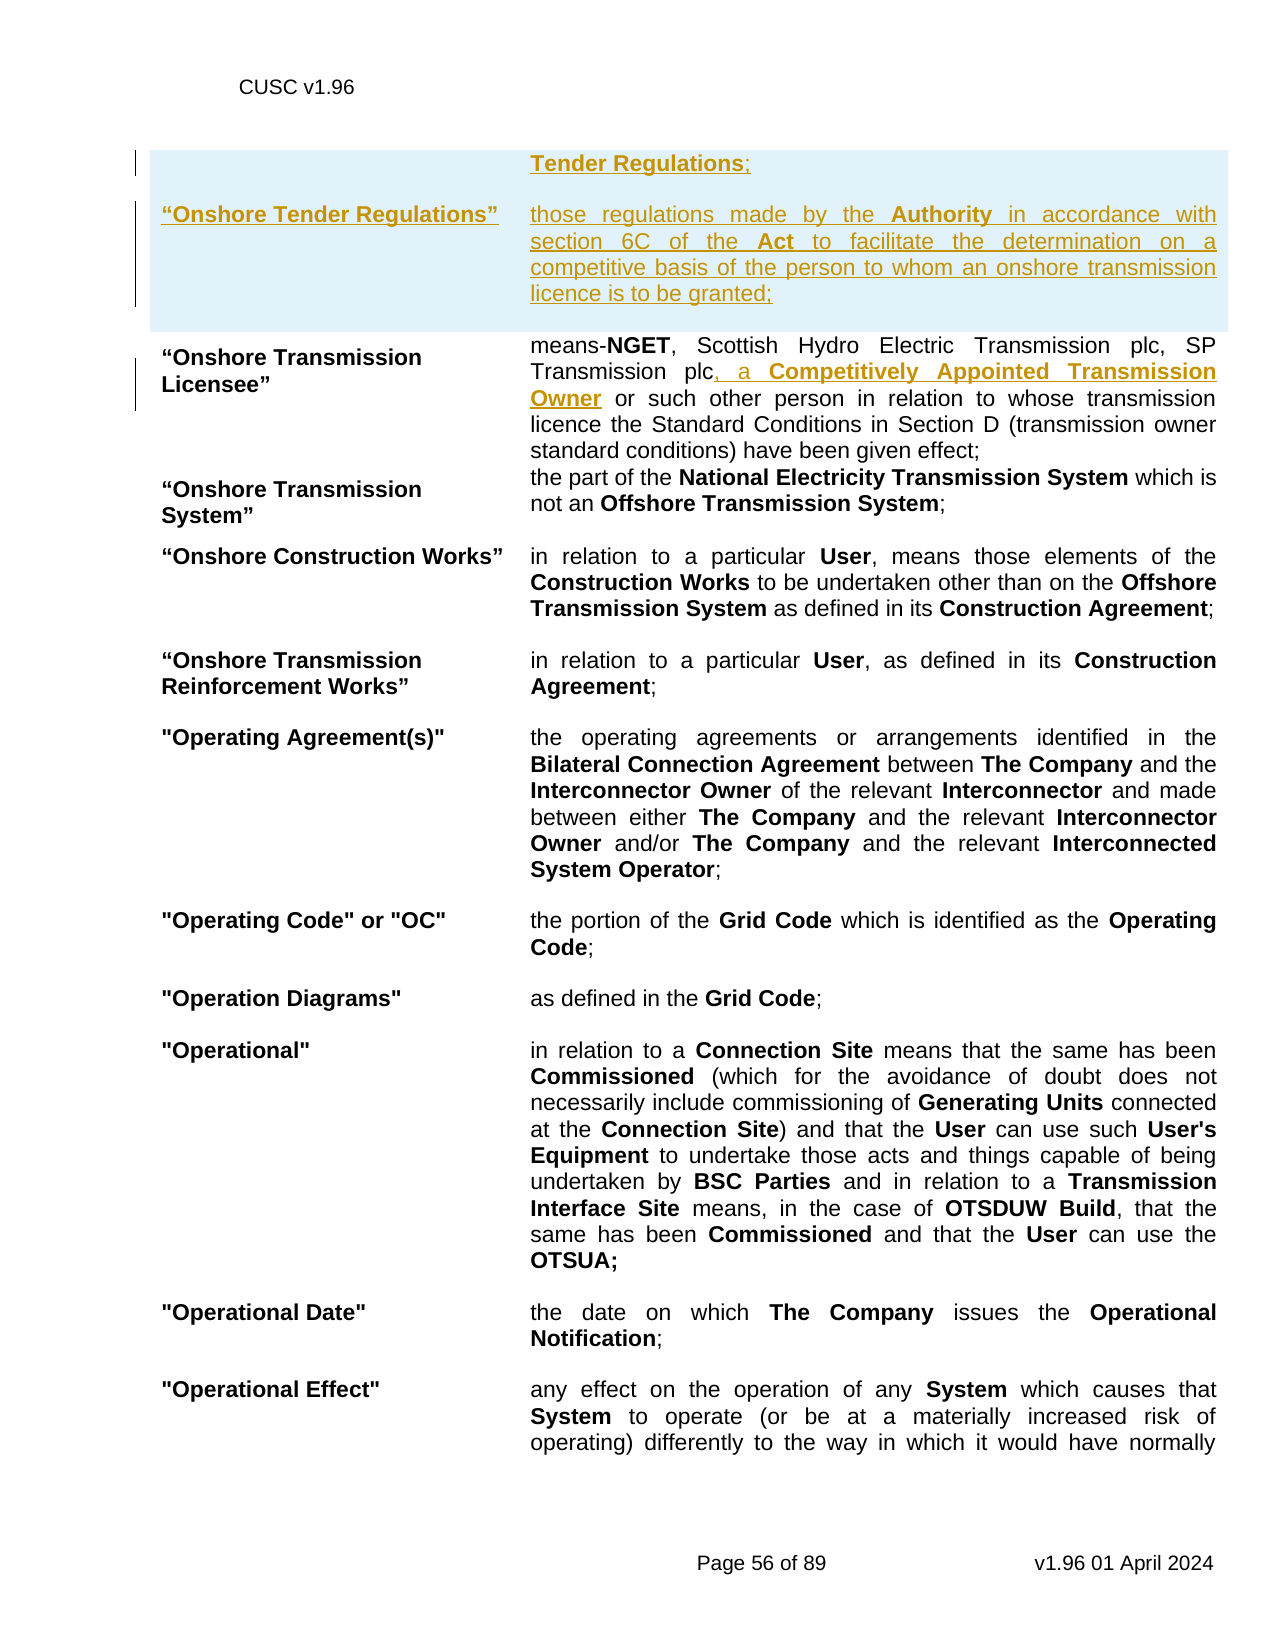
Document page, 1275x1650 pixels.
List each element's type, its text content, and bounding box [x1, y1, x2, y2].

table_cell the date on which The Company issues the Operational Notification; [519, 1299, 1228, 1376]
table_cell “Onshore Transmission Reinforcement Works” [150, 647, 519, 724]
table_cell in relation to a particular User, as defined in its Construction Agreement; [519, 647, 1228, 724]
table_cell in relation to a Connection Site means that the same has been Commissioned (which for the avoidance of doubt does not necessarily include commissioning of Generating Units connected at the Connection Site) and that the User can use such User's Equipment to undertake those acts and things capable of being undertaken by BSC Parties and in relation to a Transmission Interface Site means, in the case of OTSDUW Build, that the same has been Commissioned and that the User can use the OTSUA; [519, 1037, 1228, 1299]
table_cell the portion of the Grid Code which is identified as the Operating Code; [519, 908, 1228, 985]
table_cell the part of the National Electricity Transmission System which is not an Offshore Transmission System; [519, 464, 1228, 543]
table_cell the operating agreements or arrangements identified in the Bilateral Connection Agreement between The Company and the Interconnector Owner of the relevant Interconnector and made between either The Company and the relevant Interconnector Owner and/or The Company and the relevant Interconnected System Operator; [519, 724, 1228, 907]
table_cell “Onshore Construction Works” [150, 543, 519, 647]
table_cell "Operation Diagrams" [150, 985, 519, 1037]
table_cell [150, 1376, 519, 1456]
table_cell "Operational Date" [150, 1299, 519, 1376]
table_cell means-NGET, Scottish Hydro Electric Transmission plc, SP Transmission plc or such other person in relation to whose transmission licence the Standard Conditions in Section D (transmission owner standard conditions) have been given effect; [519, 332, 1228, 463]
table_cell in relation to a particular User, means those elements of the Construction Works to be undertaken other than on the Offshore Transmission System as defined in its Construction Agreement; [519, 543, 1228, 647]
table_cell "Operational" [150, 1037, 519, 1299]
table_cell as defined in the Grid Code; [519, 985, 1228, 1037]
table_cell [519, 1376, 1228, 1456]
table_cell "Operating Agreement(s)" [150, 724, 519, 907]
table_cell "Operating Code" or "OC" [150, 908, 519, 985]
table_cell “Onshore Transmission Licensee” [150, 332, 519, 463]
table_cell “Onshore Transmission System” [150, 464, 519, 543]
